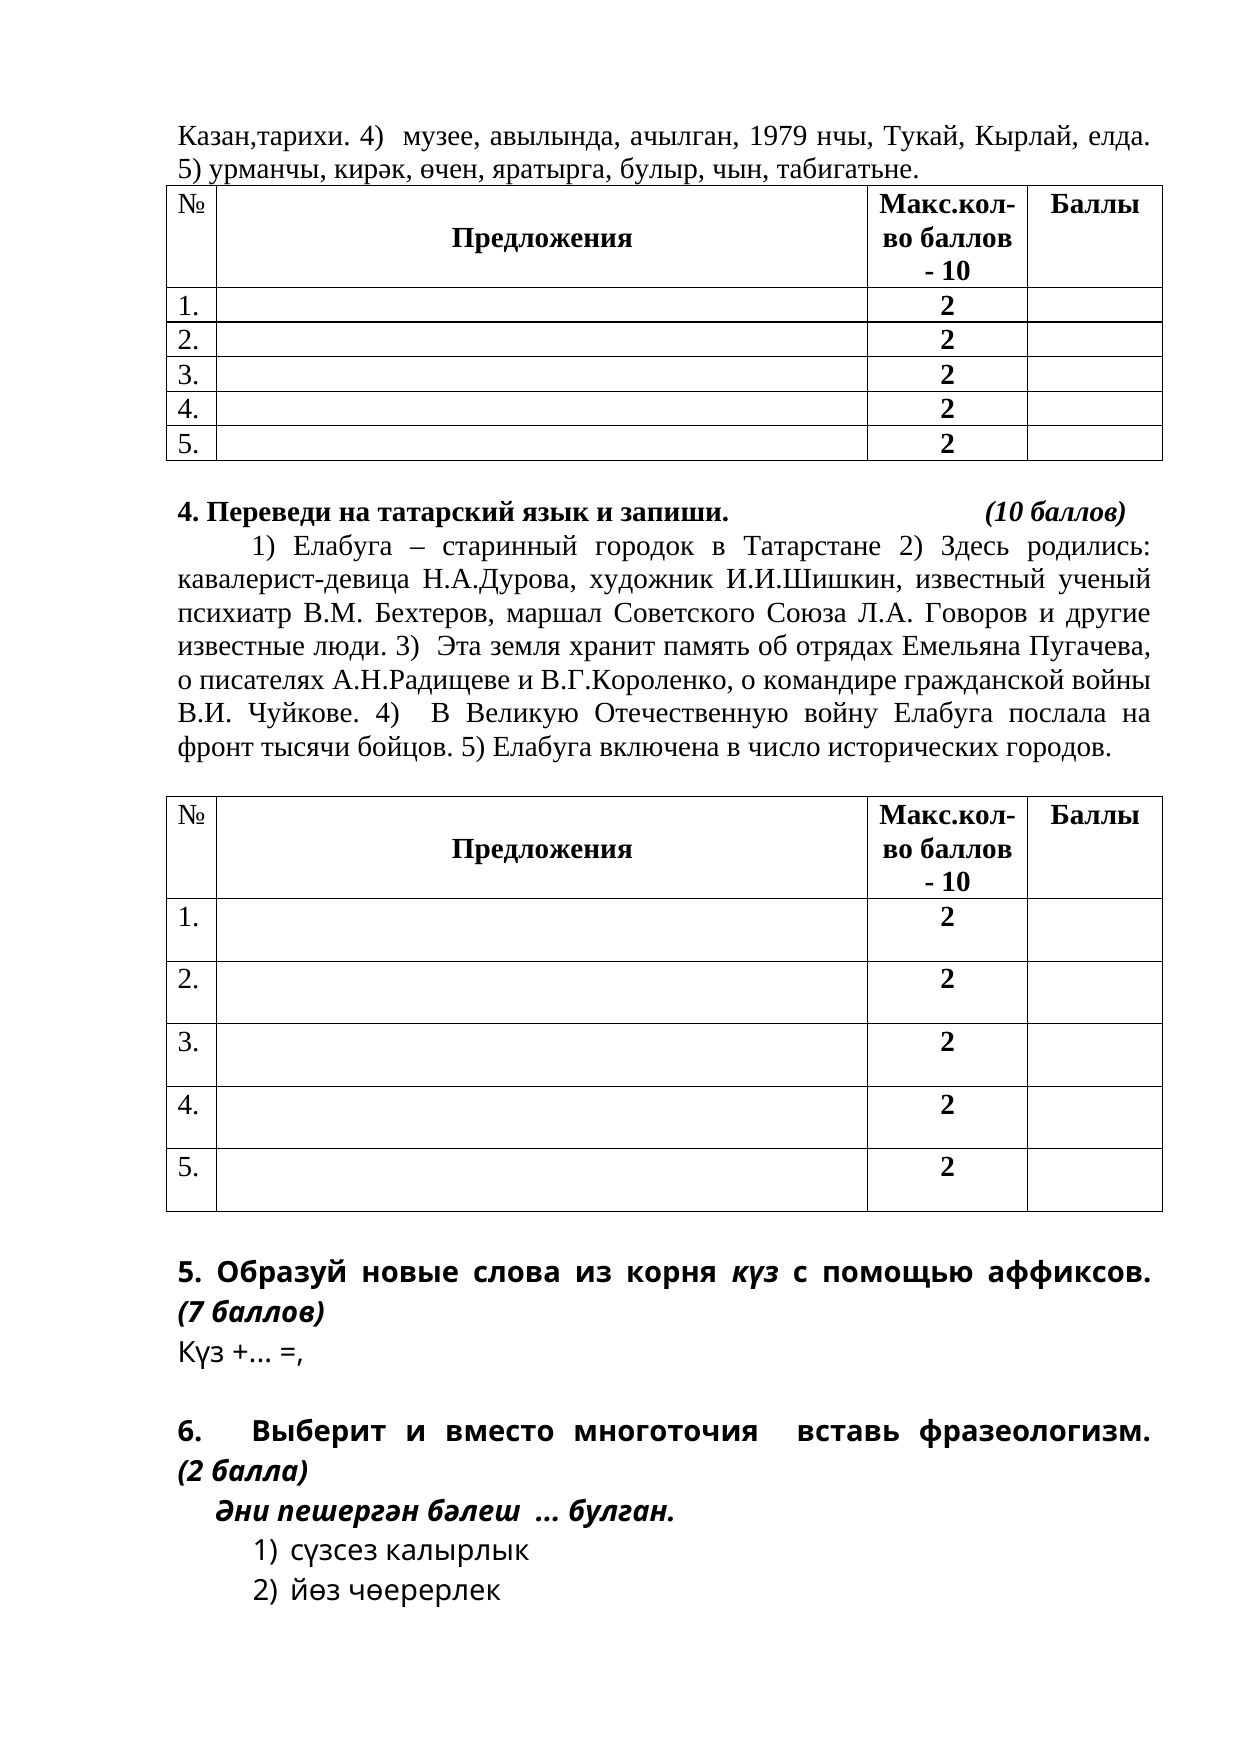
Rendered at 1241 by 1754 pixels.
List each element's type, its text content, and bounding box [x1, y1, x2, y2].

table_cell 2 [868, 357, 1027, 391]
table_cell [1028, 1087, 1162, 1148]
table_header Макс.кол-во баллов - 10 [868, 186, 1027, 287]
list йөз чөерерлек [252, 1569, 1152, 1609]
table_cell 2 [868, 899, 1027, 961]
table_cell 4. [167, 1087, 216, 1148]
table_header Макс.кол-во баллов - 10 [868, 797, 1027, 898]
table_cell [1028, 962, 1162, 1023]
table_cell [217, 1087, 867, 1148]
text 1) Елабуга – старинный городок в Татарстане 2) Здесь родились: кавалерист-девица Н.А.Дурова, художник И.И.Шишкин, известный ученый психиатр В.М. Бехтеров, маршал Советского Союза Л.А. Говоров и другие известные люди. 3) Эта земля хранит память об отрядах Емельяна Пугачева, о писателях А.Н.Радищеве и В.Г.Короленко, о командире гражданской войны В.И. Чуйкове. 4) В Великую Отечественную войну Елабуга послала на фронт тысячи бойцов. 5) Елабуга включена в число исторических городов. [177, 528, 1152, 763]
table_cell 2 [868, 1024, 1027, 1086]
table_cell 2 [868, 1149, 1027, 1211]
text Әни пешергән бәлеш ... булган. [215, 1490, 1152, 1529]
list сүзсез калырлык [252, 1529, 1152, 1569]
table_cell [1028, 899, 1162, 961]
table_cell 2 [868, 323, 1027, 356]
table_cell [217, 357, 867, 391]
table_cell [217, 426, 867, 460]
list Выберит и вместо многоточия вставь фразеологизм. (2 балла) [177, 1410, 1152, 1490]
table_header № [167, 186, 216, 287]
table_cell [1028, 1149, 1162, 1211]
table_cell 5. [167, 1149, 216, 1211]
text 5. Образуй новые слова из корня күз с помощью аффиксов. (7 баллов) [177, 1252, 1152, 1331]
table_header Баллы [1028, 186, 1162, 287]
table_cell 3. [167, 357, 216, 391]
table_cell [217, 392, 867, 425]
table_cell 2. [167, 323, 216, 356]
table_cell [1028, 392, 1162, 425]
table_cell [1028, 323, 1162, 356]
table_cell [217, 288, 867, 321]
table_cell 4. [167, 392, 216, 425]
table_header Баллы [1028, 797, 1162, 898]
table_header Предложения [217, 186, 867, 287]
table_header № [167, 797, 216, 898]
table_cell [217, 1024, 867, 1086]
table_cell [1028, 1024, 1162, 1086]
text 4. Переведи на татарский язык и запиши. (10 баллов) [177, 494, 1152, 528]
table_cell [1028, 426, 1162, 460]
table_cell 3. [167, 1024, 216, 1086]
table_cell 2 [868, 392, 1027, 425]
table_cell [217, 1149, 867, 1211]
table_cell 2. [167, 962, 216, 1023]
table_cell 2 [868, 962, 1027, 1023]
table_cell 2 [868, 1087, 1027, 1148]
table_cell [217, 899, 867, 961]
table_cell [217, 962, 867, 1023]
table_cell 1. [167, 899, 216, 961]
table_cell 2 [868, 288, 1027, 321]
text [177, 118, 1152, 185]
table_cell 5. [167, 426, 216, 460]
table_header Предложения [217, 797, 867, 898]
table_cell [1028, 357, 1162, 391]
table_cell 1. [167, 288, 216, 321]
table_cell 2 [868, 426, 1027, 460]
table_cell [1028, 288, 1162, 321]
table_cell [217, 323, 867, 356]
text Күз +... =, [177, 1331, 1152, 1371]
